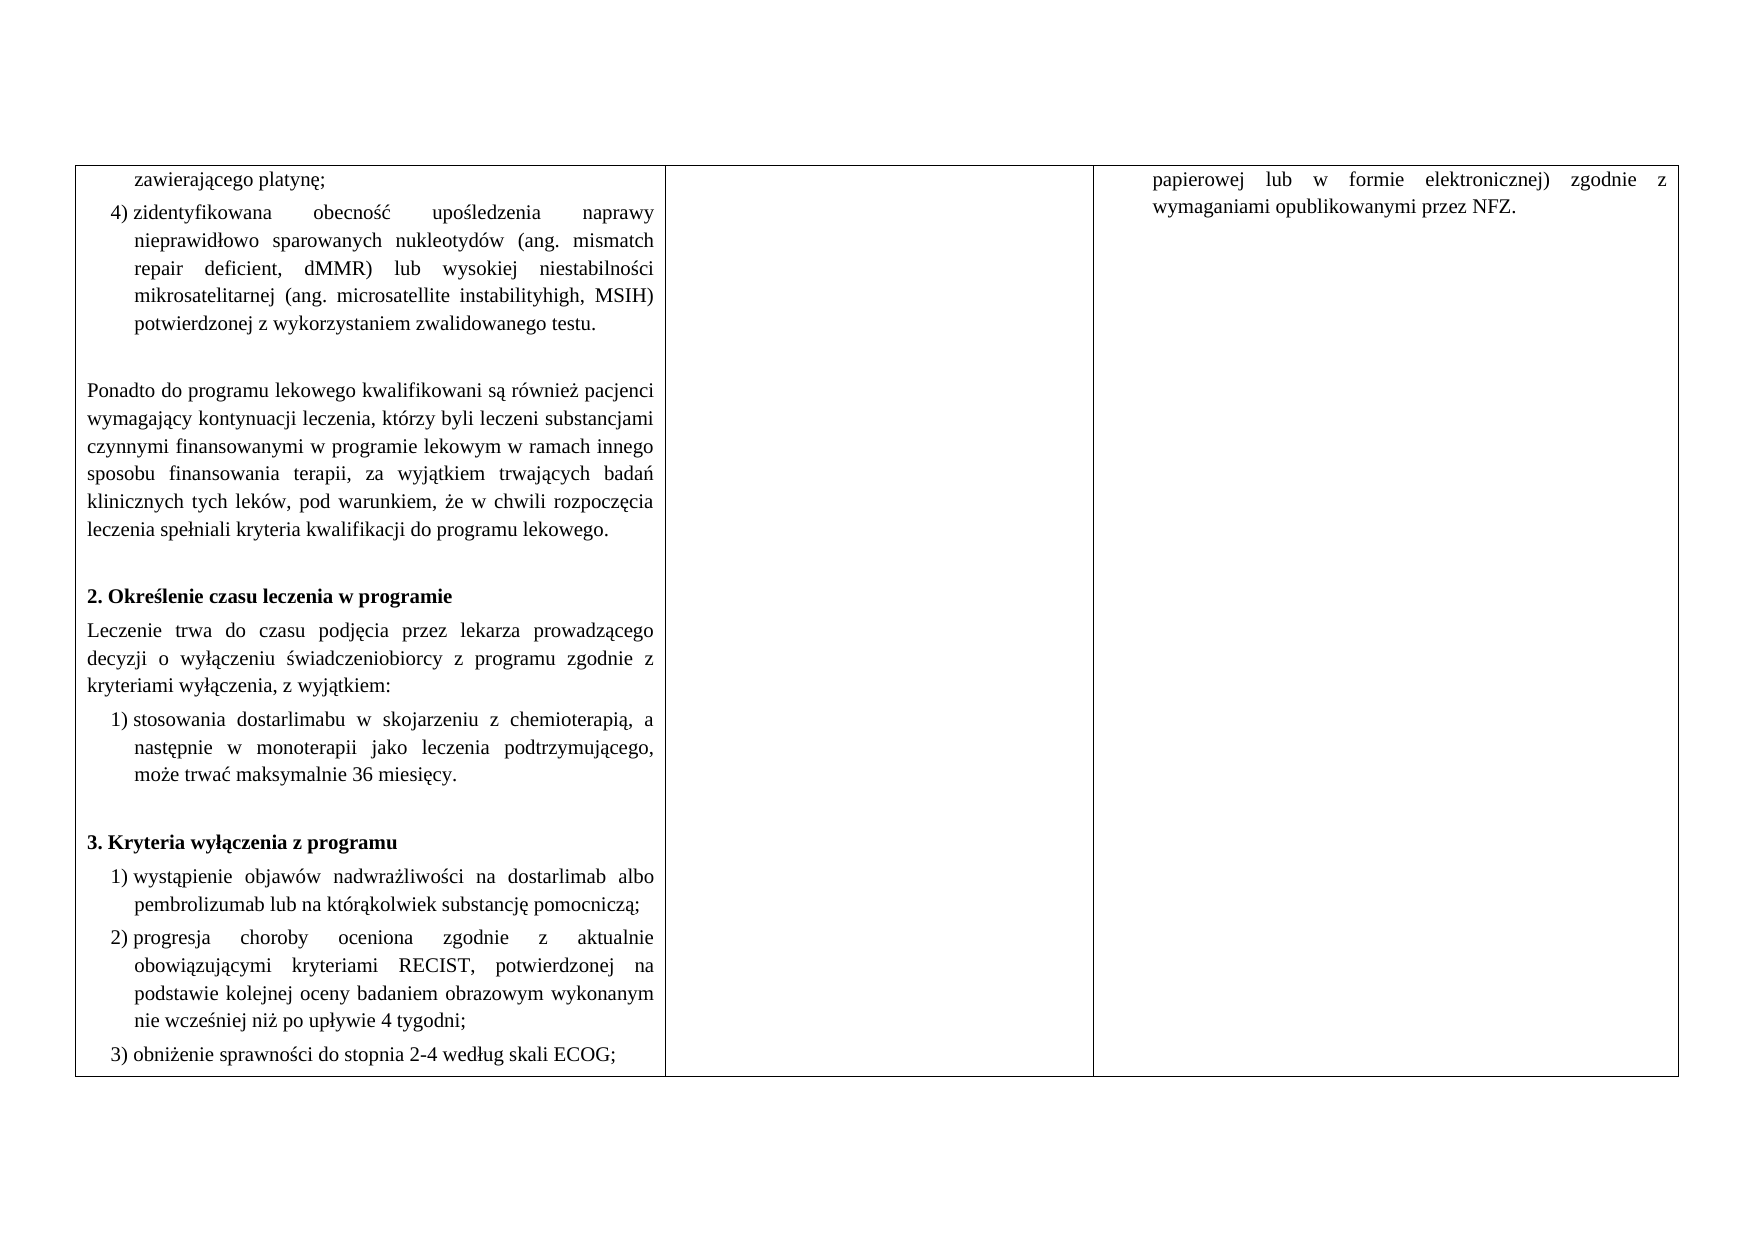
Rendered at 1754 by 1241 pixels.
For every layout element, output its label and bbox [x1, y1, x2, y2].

table_cell [76, 166, 665, 1076]
table_cell [666, 166, 1093, 1076]
table_cell [1094, 166, 1678, 1076]
